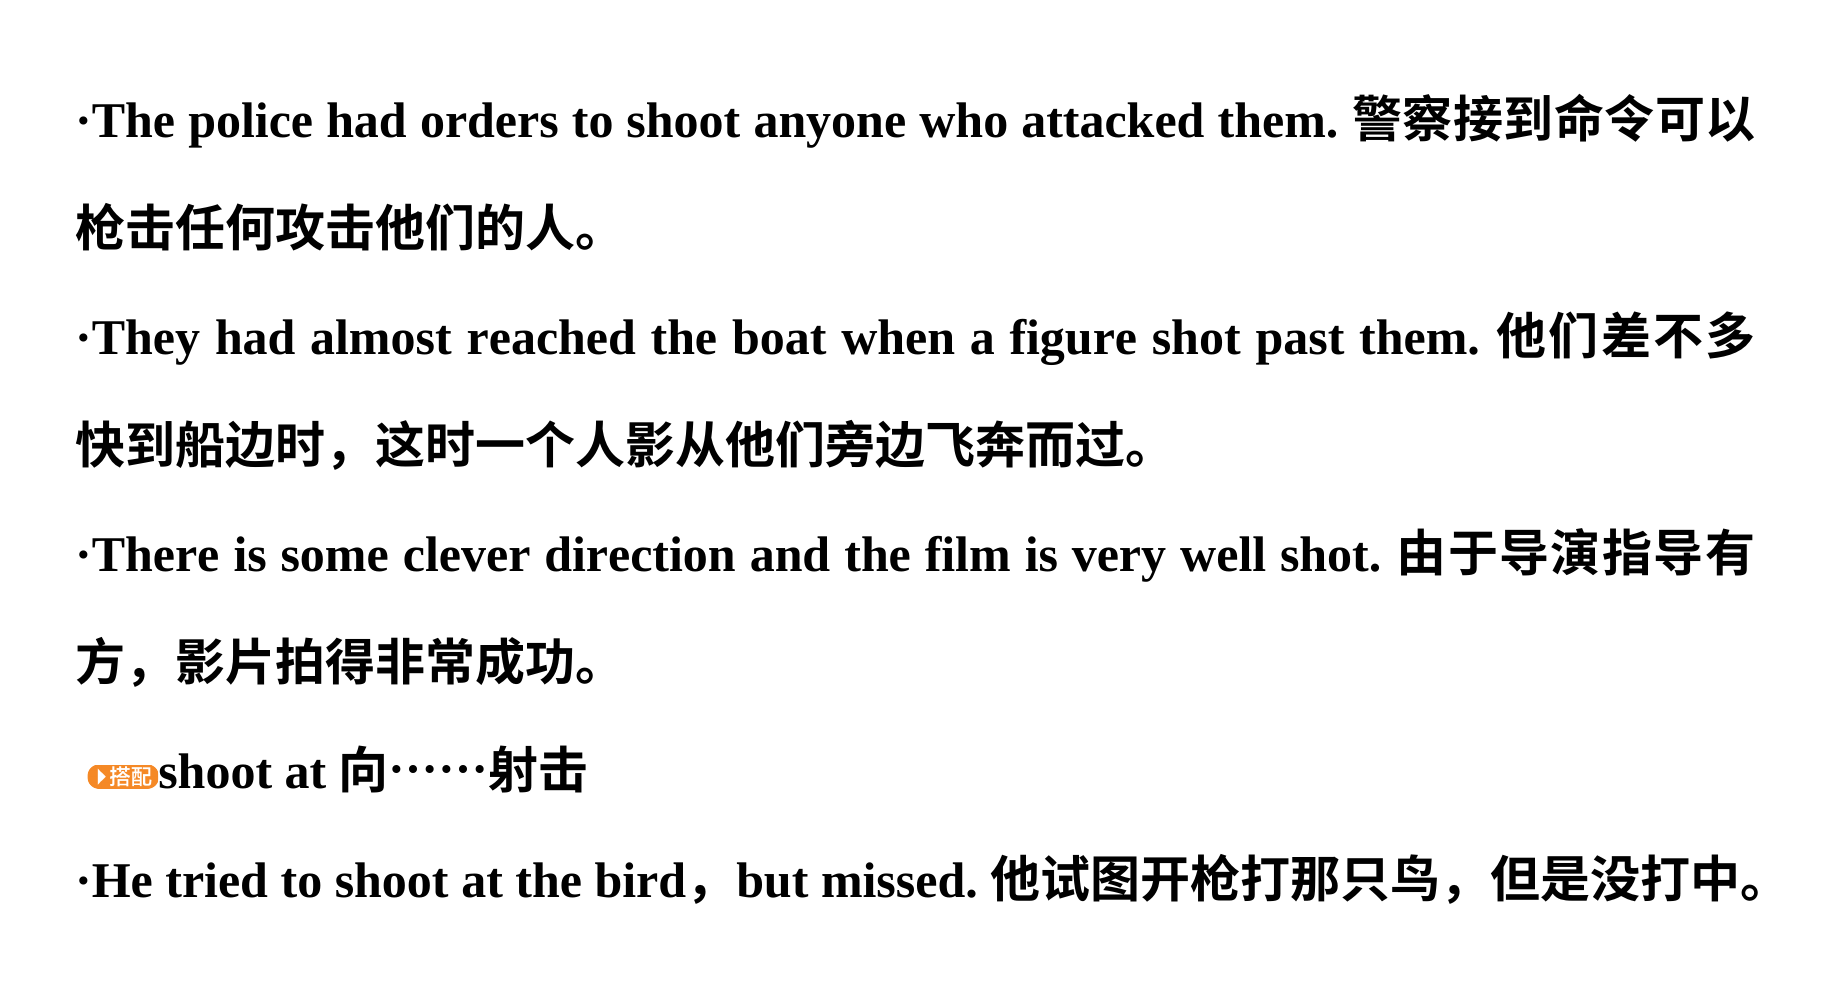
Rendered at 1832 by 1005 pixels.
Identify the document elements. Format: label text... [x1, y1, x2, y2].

text ·He tried to shoot at the bird，but missed. 他试图开枪打那只鸟，但是没打中。 [75, 839, 1756, 912]
text ·There is some clever direction and the film is very well shot. 由于导演指导有方，影片拍得非常成功。 [75, 514, 1756, 695]
picture [87, 765, 159, 789]
text ·The police had orders to shoot anyone who attacked them. 警察接到命令可以枪击任何攻击他们的人。 [75, 79, 1756, 261]
text shoot at 向……射击 [75, 731, 1756, 803]
text ·They had almost reached the boat when a figure shot past them. 他们差不多快到船边时，这时一个人影从他们旁边飞奔而过。 [75, 297, 1756, 478]
